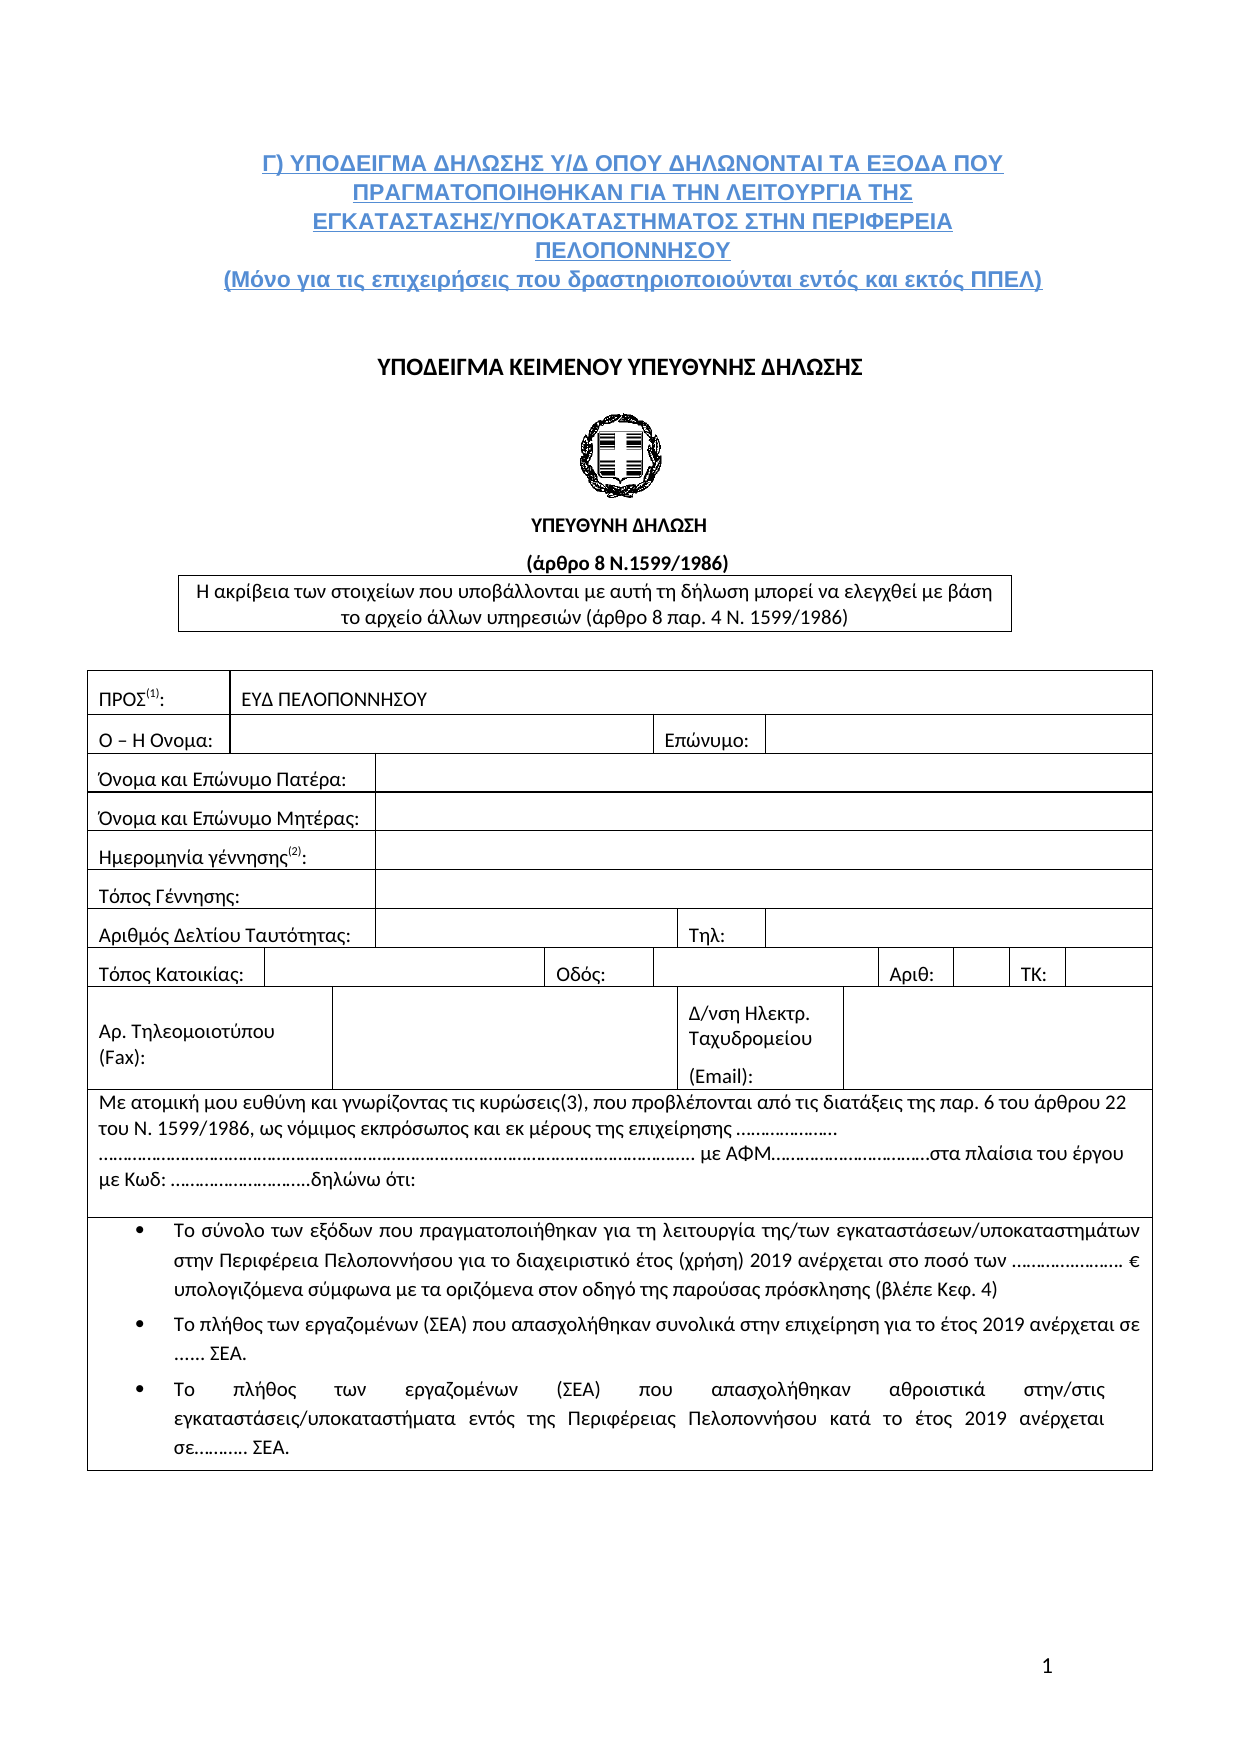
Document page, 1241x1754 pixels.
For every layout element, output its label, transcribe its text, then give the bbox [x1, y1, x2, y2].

table_cell Όνομα και Επώνυμο Μητέρας: [88, 793, 374, 830]
table_cell [376, 831, 1152, 869]
table_cell [376, 754, 1152, 791]
list Γ) ΥΠΟΔΕΙΓΜΑ ΔΗΛΩΣΗΣ Υ/Δ ΟΠΟΥ ΔΗΛΩΝΟΝΤΑΙ ΤΑ ΕΞΟΔΑ ΠΟΥ ΠΡΑΓΜΑΤΟΠΟΙΗΘΗΚΑΝ ΓΙΑ ΤΗΝ ΛΕΙΤΟΥΡΓΙΑ ΤΗΣ ΕΓΚΑΤΑΣΤΑΣΗΣ/ΥΠΟΚΑΤΑΣΤΗΜΑΤΟΣ ΣΤΗΝ ΠΕΡΙΦΕΡΕΙΑ ΠΕΛΟΠΟΝΝΗΣΟΥ [213, 150, 1053, 263]
list (Μόνο για τις επιχειρήσεις που δραστηριοποιούνται εντός και εκτός ΠΠΕΛ) [213, 266, 1053, 292]
table_cell Τηλ: [678, 909, 765, 947]
table_cell Το σύνολο των εξόδων που πραγματοποιήθηκαν για τη λειτουργία της/των εγκαταστάσεων/υποκαταστημάτων στην Περιφέρεια Πελοποννήσου για το διαχειριστικό έτος (χρήση) 2019 ανέρχεται στο ποσό των ………….………. € υπολογιζόμενα σύμφωνα με τα οριζόμενα στον οδηγό της παρούσας πρόσκλησης (βλέπε Κεφ. 4) Το πλήθος των εργαζομένων (ΣΕΑ) που απασχολήθηκαν συνολικά στην επιχείρηση για το έτος 2019 ανέρχεται σε ...... ΣΕΑ. Το πλήθος των εργαζομένων (ΣΕΑ) που απασχολήθηκαν αθροιστικά στην/στις εγκαταστάσεις/υποκαταστήματα εντός της Περιφέρειας Πελοποννήσου κατά το έτος 2019 ανέρχεται σε……….. ΣΕΑ. [88, 1218, 1152, 1470]
table_cell Αρ. Τηλεομοιοτύπου (Fax): [88, 987, 332, 1088]
table_cell Αριθμός Δελτίου Ταυτότητας: [88, 909, 374, 947]
table_cell Όνομα και Επώνυμο Πατέρα: [88, 754, 374, 791]
table_cell [333, 987, 677, 1088]
table_cell [1066, 948, 1152, 986]
table_header ΕΥΔ ΠΕΛΟΠΟΝΝΗΣΟΥ [231, 671, 1152, 713]
table_cell [844, 987, 1152, 1088]
table_cell Με ατομική μου ευθύνη και γνωρίζοντας τις κυρώσεις(3), που προβλέπονται από τις διατάξεις της παρ. 6 του άρθρου 22 του Ν. 1599/1986, ως νόμιμος εκπρόσωπος και εκ μέρους της επιχείρησης ………………… …………………………………………………………………..……………………………………….. με ΑΦΜ……………………………στα πλαίσια του έργου με Κωδ: ………………………..δηλώνω ότι: [88, 1090, 1152, 1217]
text ΥΠΕΥΘΥΝΗ ΔΗΛΩΣΗ [187, 512, 1240, 537]
table_cell Δ/νση Ηλεκτρ. Ταχυδρομείου (Εmail): [678, 987, 843, 1088]
table_cell [954, 948, 1009, 986]
table_cell Ημερομηνία γέννησης(2): [88, 831, 374, 869]
table_cell [376, 870, 1152, 908]
table_cell Οδός: [545, 948, 653, 986]
table_cell [231, 715, 653, 752]
table_cell Ο – Η Όνομα: [88, 715, 229, 752]
table_cell [766, 715, 1152, 752]
table_cell Τόπος Κατοικίας: [88, 948, 264, 986]
picture [577, 412, 664, 500]
table_cell [376, 909, 677, 947]
table_cell [654, 948, 878, 986]
table_cell Τόπος Γέννησης: [88, 870, 374, 908]
text Η ακρίβεια των στοιχείων που υποβάλλονται με αυτή τη δήλωση μπορεί να ελεγχθεί με βάση το αρχείο άλλων υπηρεσιών (άρθρο 8 παρ. 4 Ν. 1599/1986) [179, 576, 1011, 631]
table_cell [766, 909, 1152, 947]
table_header ΠΡΟΣ(1): [88, 671, 229, 713]
table_cell ΤΚ: [1010, 948, 1065, 986]
table_cell [265, 948, 544, 986]
table_cell Αριθ: [879, 948, 953, 986]
text ΥΠΟΔΕΙΓΜΑ ΚΕΙΜΕΝΟΥ ΥΠΕΥΘΥΝΗΣ ΔΗΛΩΣΗΣ [187, 351, 1053, 382]
text (άρθρο 8 Ν.1599/1986) [187, 550, 1240, 575]
table_cell Επώνυμο: [654, 715, 765, 752]
table_cell [376, 793, 1152, 830]
